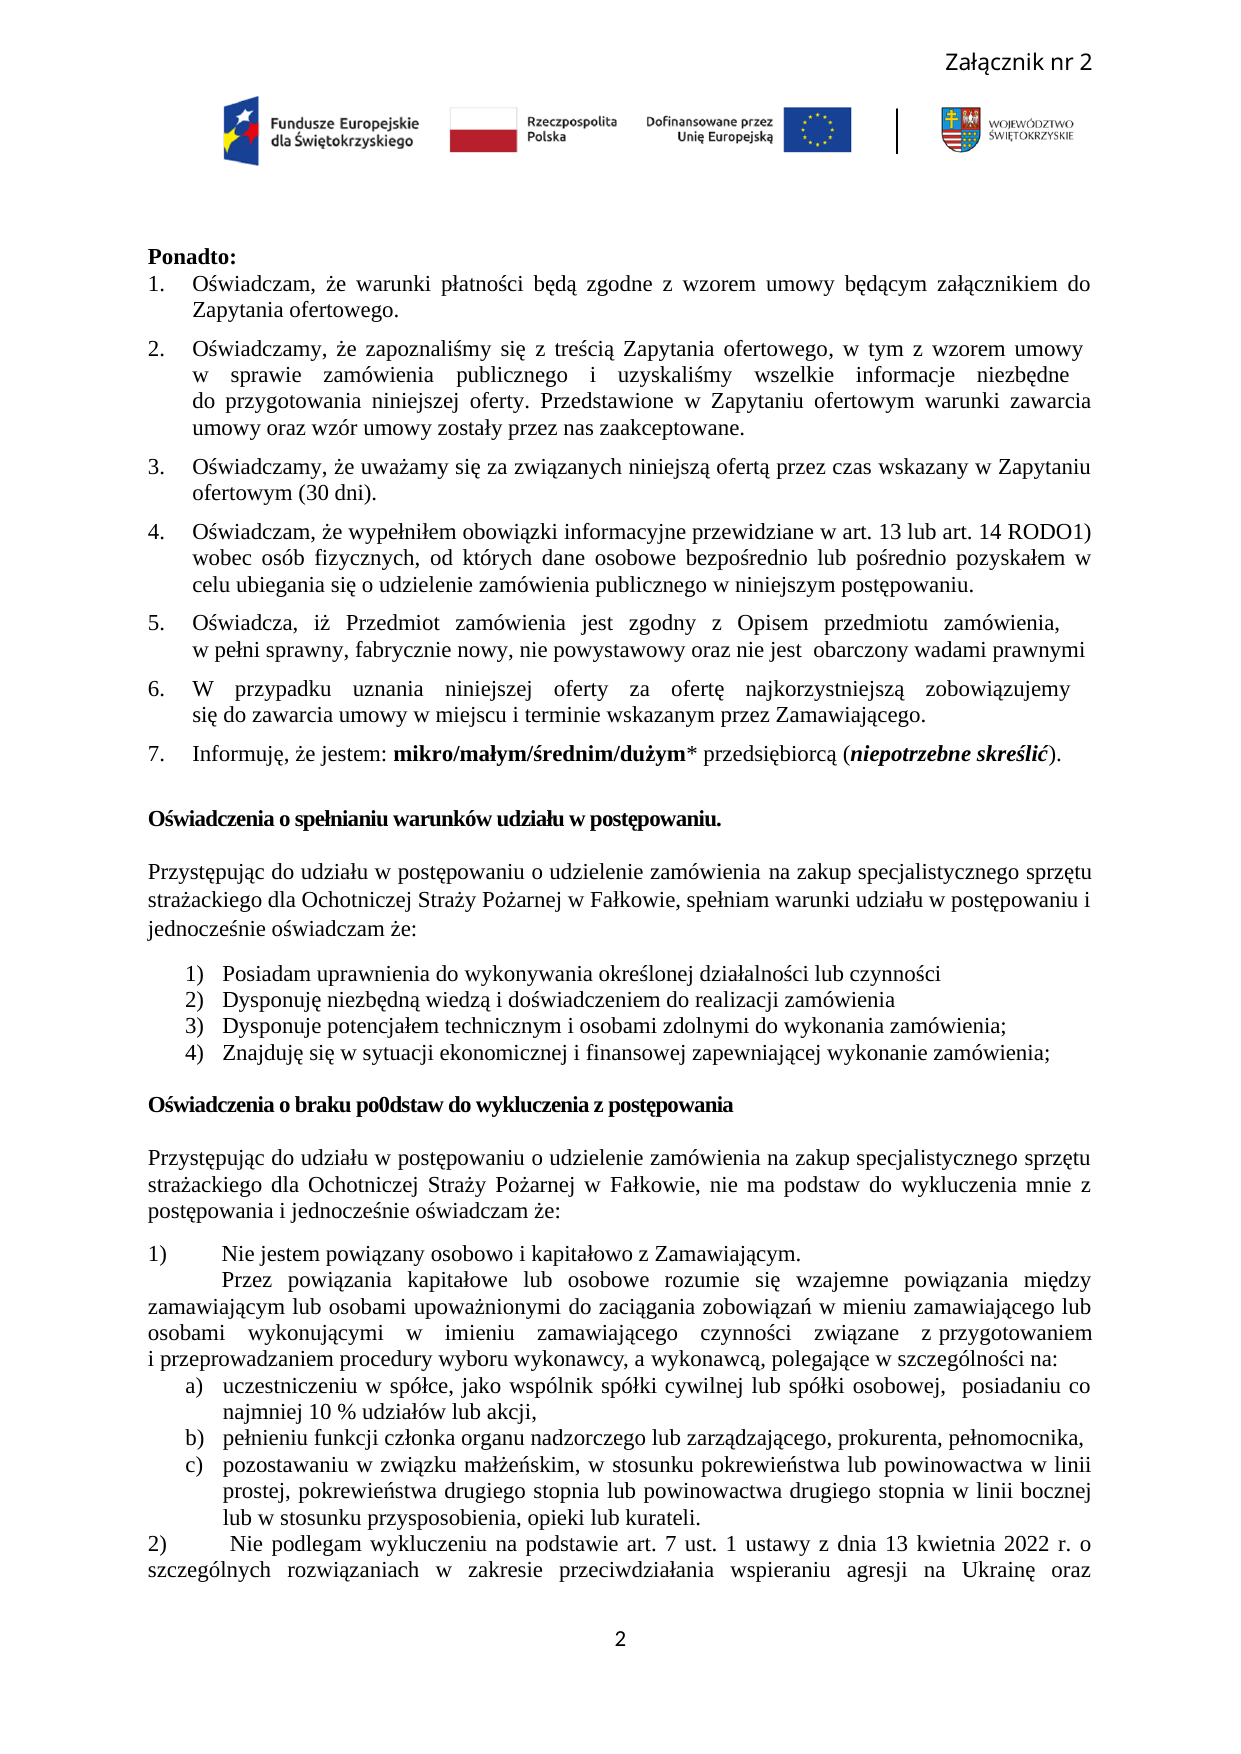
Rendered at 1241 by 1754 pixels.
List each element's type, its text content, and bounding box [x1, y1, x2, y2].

text Oświadczenia o braku po0dstaw do wykluczenia z postępowania [148, 1092, 1093, 1118]
picture [206, 77, 1093, 187]
text Ponadto: [148, 243, 1093, 269]
list Oświadczam, że wypełniłem obowiązki informacyjne przewidziane w art. 13 lub art. 14 RODO1) wobec osób fizycznych, od których dane osobowe bezpośrednio lub pośrednio pozyskałem w celu ubiegania się o udzielenie zamówienia publicznego w niniejszym postępowaniu. [148, 518, 1093, 597]
list Dysponuję niezbędną wiedzą i doświadczeniem do realizacji zamówienia [185, 986, 1093, 1012]
list Informuję, że jestem: mikro/małym/średnim/dużym* przedsiębiorcą (niepotrzebne skreślić). [148, 740, 1093, 766]
list Znajduję się w sytuacji ekonomicznej i finansowej zapewniającej wykonanie zamówienia; [185, 1039, 1093, 1065]
text Przystępując do udziału w postępowaniu o udzielenie zamówienia na zakup specjalistycznego sprzętu strażackiego dla Ochotniczej Straży Pożarnej w Fałkowie, nie ma podstaw do wykluczenia mnie z postępowania i jednocześnie oświadczam że: [148, 1144, 1093, 1223]
text Przystępując do udziału w postępowaniu o udzielenie zamówienia na zakup specjalistycznego sprzętu strażackiego dla Ochotniczej Straży Pożarnej w Fałkowie, spełniam warunki udziału w postępowaniu i jednocześnie oświadczam że: [148, 858, 1093, 941]
list Dysponuje potencjałem technicznym i osobami zdolnymi do wykonania zamówienia; [185, 1012, 1093, 1039]
list Oświadczamy, że uważamy się za związanych niniejszą ofertą przez czas wskazany w Zapytaniu ofertowym (30 dni). [148, 453, 1093, 505]
list pełnieniu funkcji członka organu nadzorczego lub zarządzającego, prokurenta, pełnomocnika, [185, 1424, 1093, 1451]
list W przypadku uznania niniejszej oferty za ofertę najkorzystniejszą zobowiązujemy się do zawarcia umowy w miejscu i terminie wskazanym przez Zamawiającego. [148, 675, 1093, 727]
text Przez powiązania kapitałowe lub osobowe rozumie się wzajemne powiązania między zamawiającym lub osobami upoważnionymi do zaciągania zobowiązań w mieniu zamawiającego lub osobami wykonującymi w imieniu zamawiającego czynności związane z przygotowaniem i przeprowadzaniem procedury wyboru wykonawcy, a wykonawcą, polegające w szczególności na: [148, 1266, 1093, 1372]
text Oświadczenia o spełnianiu warunków udziału w postępowaniu. [148, 805, 1093, 831]
list Oświadcza, iż Przedmiot zamówienia jest zgodny z Opisem przedmiotu zamówienia, w pełni sprawny, fabrycznie nowy, nie powystawowy oraz nie jest obarczony wadami prawnymi [148, 609, 1093, 662]
list Posiadam uprawnienia do wykonywania określonej działalności lub czynności [185, 960, 1093, 986]
list Oświadczam, że warunki płatności będą zgodne z wzorem umowy będącym załącznikiem do Zapytania ofertowego. [148, 269, 1093, 322]
list Oświadczamy, że zapoznaliśmy się z treścią Zapytania ofertowego, w tym z wzorem umowy w sprawie zamówienia publicznego i uzyskaliśmy wszelkie informacje niezbędne do przygotowania niniejszej oferty. Przedstawione w Zapytaniu ofertowym warunki zawarcia umowy oraz wzór umowy zostały przez nas zaakceptowane. [148, 335, 1093, 440]
list uczestniczeniu w spółce, jako wspólnik spółki cywilnej lub spółki osobowej, posiadaniu co najmniej 10 % udziałów lub akcji, [185, 1372, 1093, 1424]
list pozostawaniu w związku małżeńskim, w stosunku pokrewieństwa lub powinowactwa w linii prostej, pokrewieństwa drugiego stopnia lub powinowactwa drugiego stopnia w linii bocznej lub w stosunku przysposobienia, opieki lub kurateli. [185, 1451, 1093, 1530]
list Nie jestem powiązany osobowo i kapitałowo z Zamawiającym. [148, 1240, 1093, 1266]
